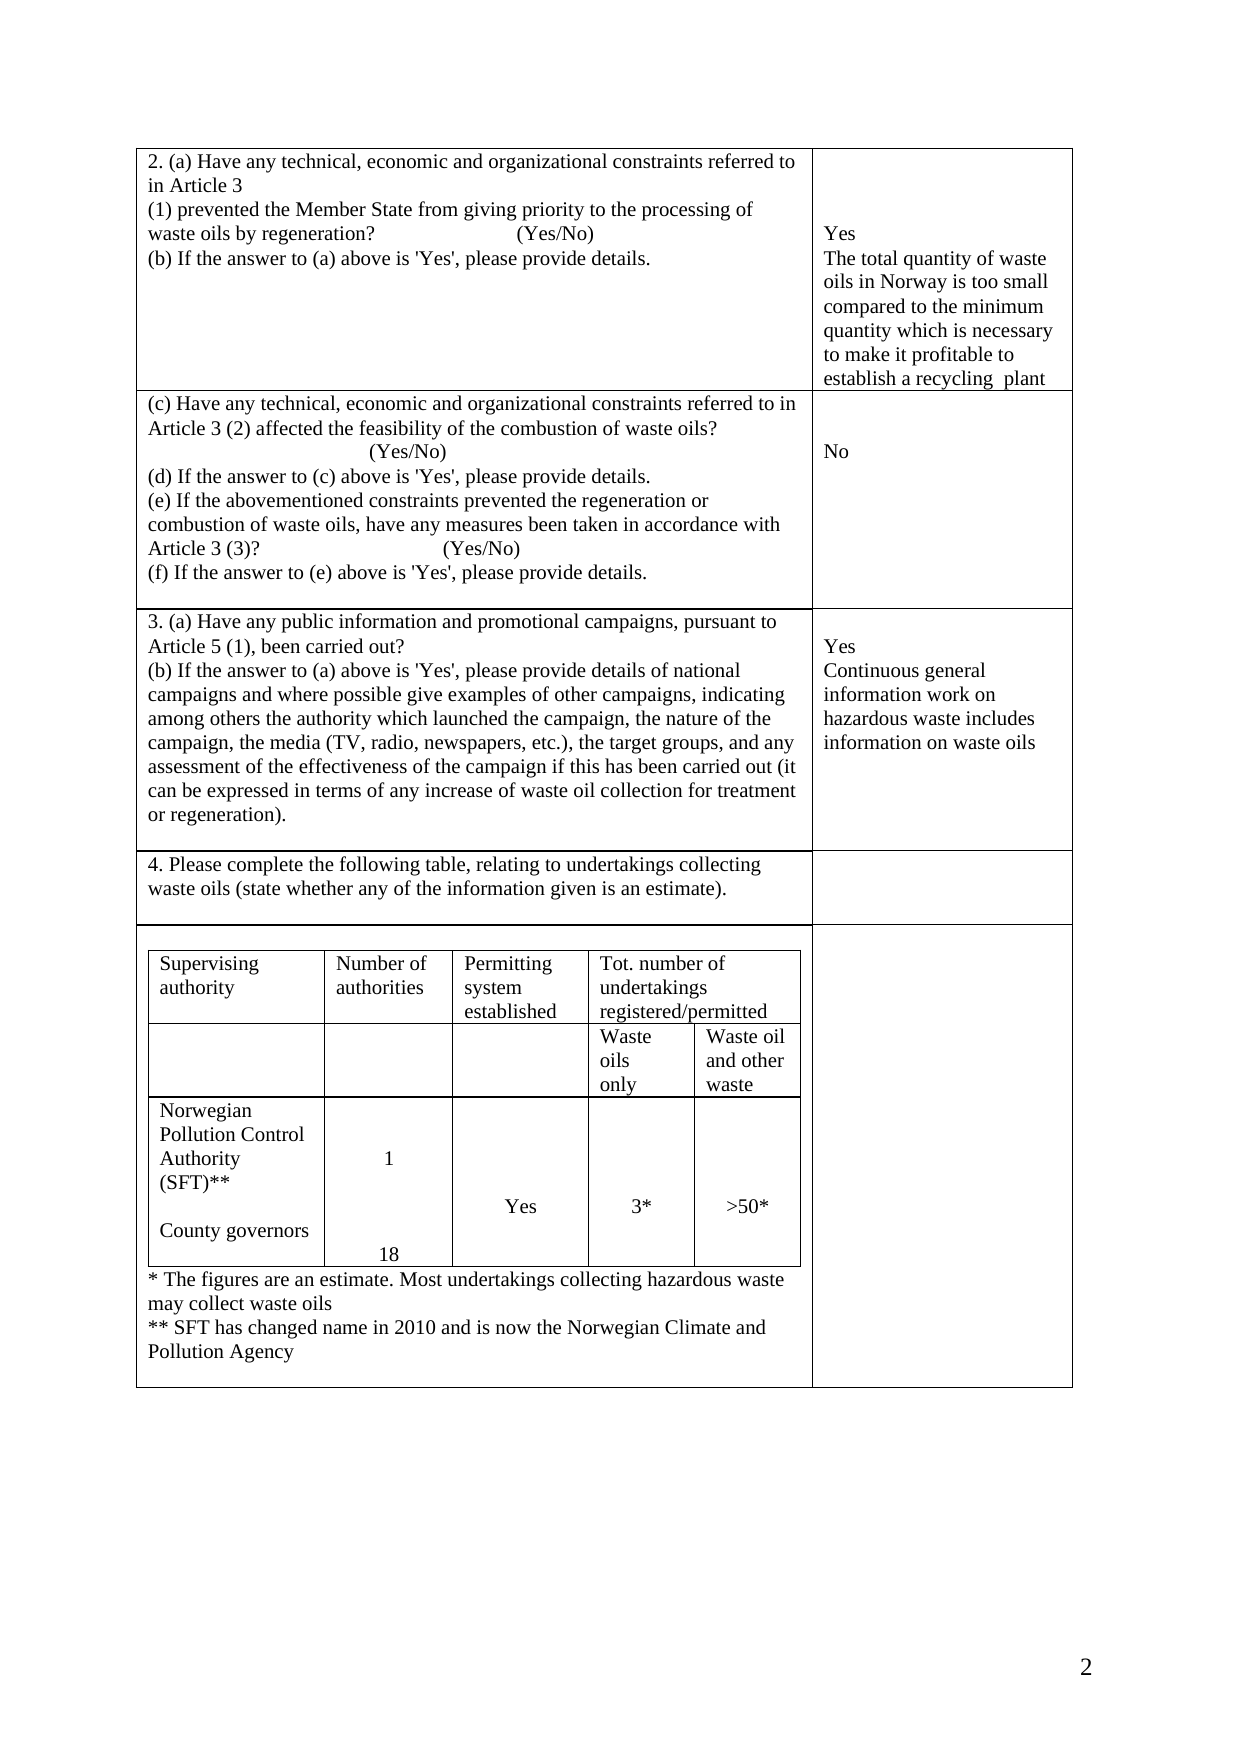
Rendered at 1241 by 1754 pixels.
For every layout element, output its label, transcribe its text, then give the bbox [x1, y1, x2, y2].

table_cell Yes Continuous general information work on hazardous waste includes information on waste oils [813, 609, 1072, 850]
table_cell Yes The total quantity of waste oils in is too small compared to the minimum quantity which is necessary to make it profitable to establish a recycling plant [813, 149, 1072, 390]
table_cell No [813, 391, 1072, 608]
table_cell [813, 925, 1072, 1387]
table_cell * The figures are an estimate. Most undertakings collecting hazardous waste may collect waste oils ** SFT has changed name in 2010 and is now the Norwegian Climate and Pollution Agency [137, 926, 812, 1387]
table_cell [813, 851, 1072, 924]
table_cell 3. (a) Have any public information and promotional campaigns, pursuant to Article 5 (1), been carried out? (b) If the answer to (a) above is 'Yes', please provide details of national campaigns and where possible give examples of other campaigns, indicating among others the authority which launched the campaign, the nature of the campaign, the media (TV, radio, newspapers, etc.), the target groups, and any assessment of the effectiveness of the campaign if this has been carried out (it can be expressed in terms of any increase of waste oil collection for treatment or regeneration). [137, 610, 812, 850]
table_cell (c) Have any technical, economic and organizational constraints referred to in Article 3 (2) affected the feasibility of the combustion of waste oils? (Yes/No) (d) If the answer to (c) above is 'Yes', please provide details. (e) If the abovementioned constraints prevented the regeneration or combustion of waste oils, have any measures been taken in accordance with Article 3 (3)? (Yes/No) (f) If the answer to (e) above is 'Yes', please provide details. [137, 391, 812, 608]
table_cell 4. Please complete the following table, relating to undertakings collecting waste oils (state whether any of the information given is an estimate). [137, 852, 812, 924]
table_cell 2. (a) Have any technical, economic and organizational constraints referred to in Article 3 (1) prevented the Member State from giving priority to the processing of waste oils by regeneration? (Yes/No) (b) If the answer to (a) above is 'Yes', please provide details. [137, 149, 812, 390]
